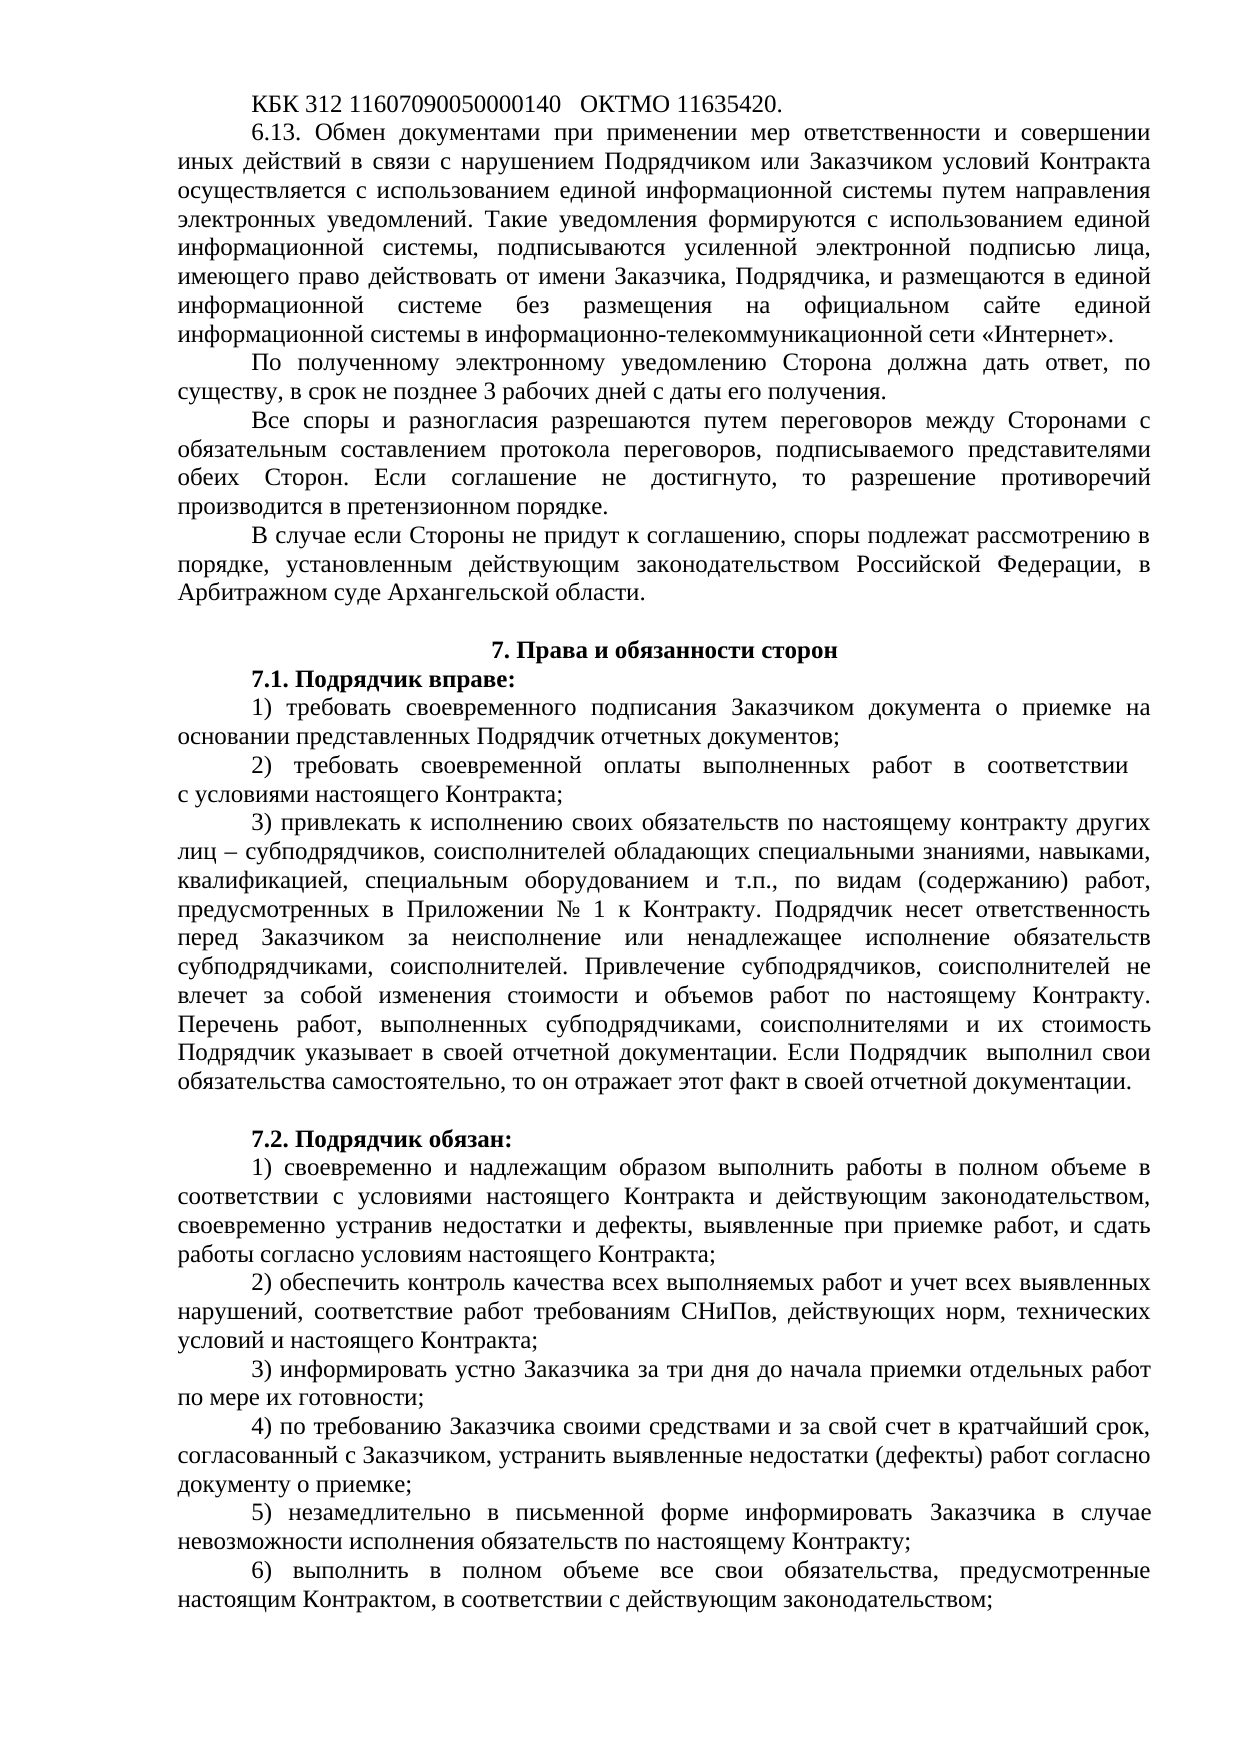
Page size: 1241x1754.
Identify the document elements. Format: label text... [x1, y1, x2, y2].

text 1) требовать своевременного подписания Заказчиком документа о приемке на основании представленных Подрядчик отчетных документов; [177, 692, 1152, 750]
text 6) выполнить в полном объеме все свои обязательства, предусмотренные настоящим Контрактом, в соответствии с действующим законодательством; [177, 1555, 1152, 1612]
text 4) по требованию Заказчика своими средствами и за свой счет в кратчайший срок, согласованный с Заказчиком, устранить выявленные недостатки (дефекты) работ согласно документу о приемке; [177, 1411, 1152, 1497]
text 2) требовать своевременной оплаты выполненных работ в соответствии с условиями настоящего Контракта; [177, 750, 1152, 807]
text 3) информировать устно Заказчика за три дня до начала приемки отдельных работ по мере их готовности; [177, 1354, 1152, 1411]
text В случае если Стороны не придут к соглашению, споры подлежат рассмотрению в порядке, установленным действующим законодательством Российской Федерации, в Арбитражном суде Архангельской области. [177, 520, 1152, 606]
text КБК 312 11607090050000140 ОКТМО 11635420. [177, 89, 1152, 117]
text 7. Права и обязанности сторон [177, 635, 1152, 664]
text 6.13. Обмен документами при применении мер ответственности и совершении иных действий в связи с нарушением Подрядчиком или Заказчиком условий Контракта осуществляется с использованием единой информационной системы путем направления электронных уведомлений. Такие уведомления формируются с использованием единой информационной системы, подписываются усиленной электронной подписью лица, имеющего право действовать от имени Заказчика, Подрядчика, и размещаются в единой информационной системе без размещения на официальном сайте единой информационной системы в информационно-телекоммуникационной сети «Интернет». [177, 117, 1152, 347]
text 2) обеспечить контроль качества всех выполняемых работ и учет всех выявленных нарушений, соответствие работ требованиям СНиПов, действующих норм, технических условий и настоящего Контракта; [177, 1267, 1152, 1354]
text 7.1. Подрядчик вправе: [177, 664, 1152, 692]
text 1) своевременно и надлежащим образом выполнить работы в полном объеме в соответствии с условиями настоящего Контракта и действующим законодательством, своевременно устранив недостатки и дефекты, выявленные при приемке работ, и сдать работы согласно условиям настоящего Контракта; [177, 1152, 1152, 1267]
text 3) привлекать к исполнению своих обязательств по настоящему контракту других лиц – субподрядчиков, соисполнителей обладающих специальными знаниями, навыками, квалификацией, специальным оборудованием и т.п., по видам (содержанию) работ, предусмотренных в Приложении № 1 к Контракту. Подрядчик несет ответственность перед Заказчиком за неисполнение или ненадлежащее исполнение обязательств субподрядчиками, соисполнителей. Привлечение субподрядчиков, соисполнителей не влечет за собой изменения стоимости и объемов работ по настоящему Контракту. Перечень работ, выполненных субподрядчиками, соисполнителями и их стоимость Подрядчик указывает в своей отчетной документации. Если Подрядчик выполнил свои обязательства самостоятельно, то он отражает этот факт в своей отчетной документации. [177, 807, 1152, 1095]
text 7.2. Подрядчик обязан: [177, 1124, 1152, 1152]
text По полученному электронному уведомлению Сторона должна дать ответ, по существу, в срок не позднее 3 рабочих дней с даты его получения. [177, 347, 1152, 405]
text Все споры и разногласия разрешаются путем переговоров между Сторонами с обязательным составлением протокола переговоров, подписываемого представителями обеих Сторон. Если соглашение не достигнуто, то разрешение противоречий производится в претензионном порядке. [177, 405, 1152, 520]
text 5) незамедлительно в письменной форме информировать Заказчика в случае невозможности исполнения обязательств по настоящему Контракту; [177, 1497, 1152, 1555]
